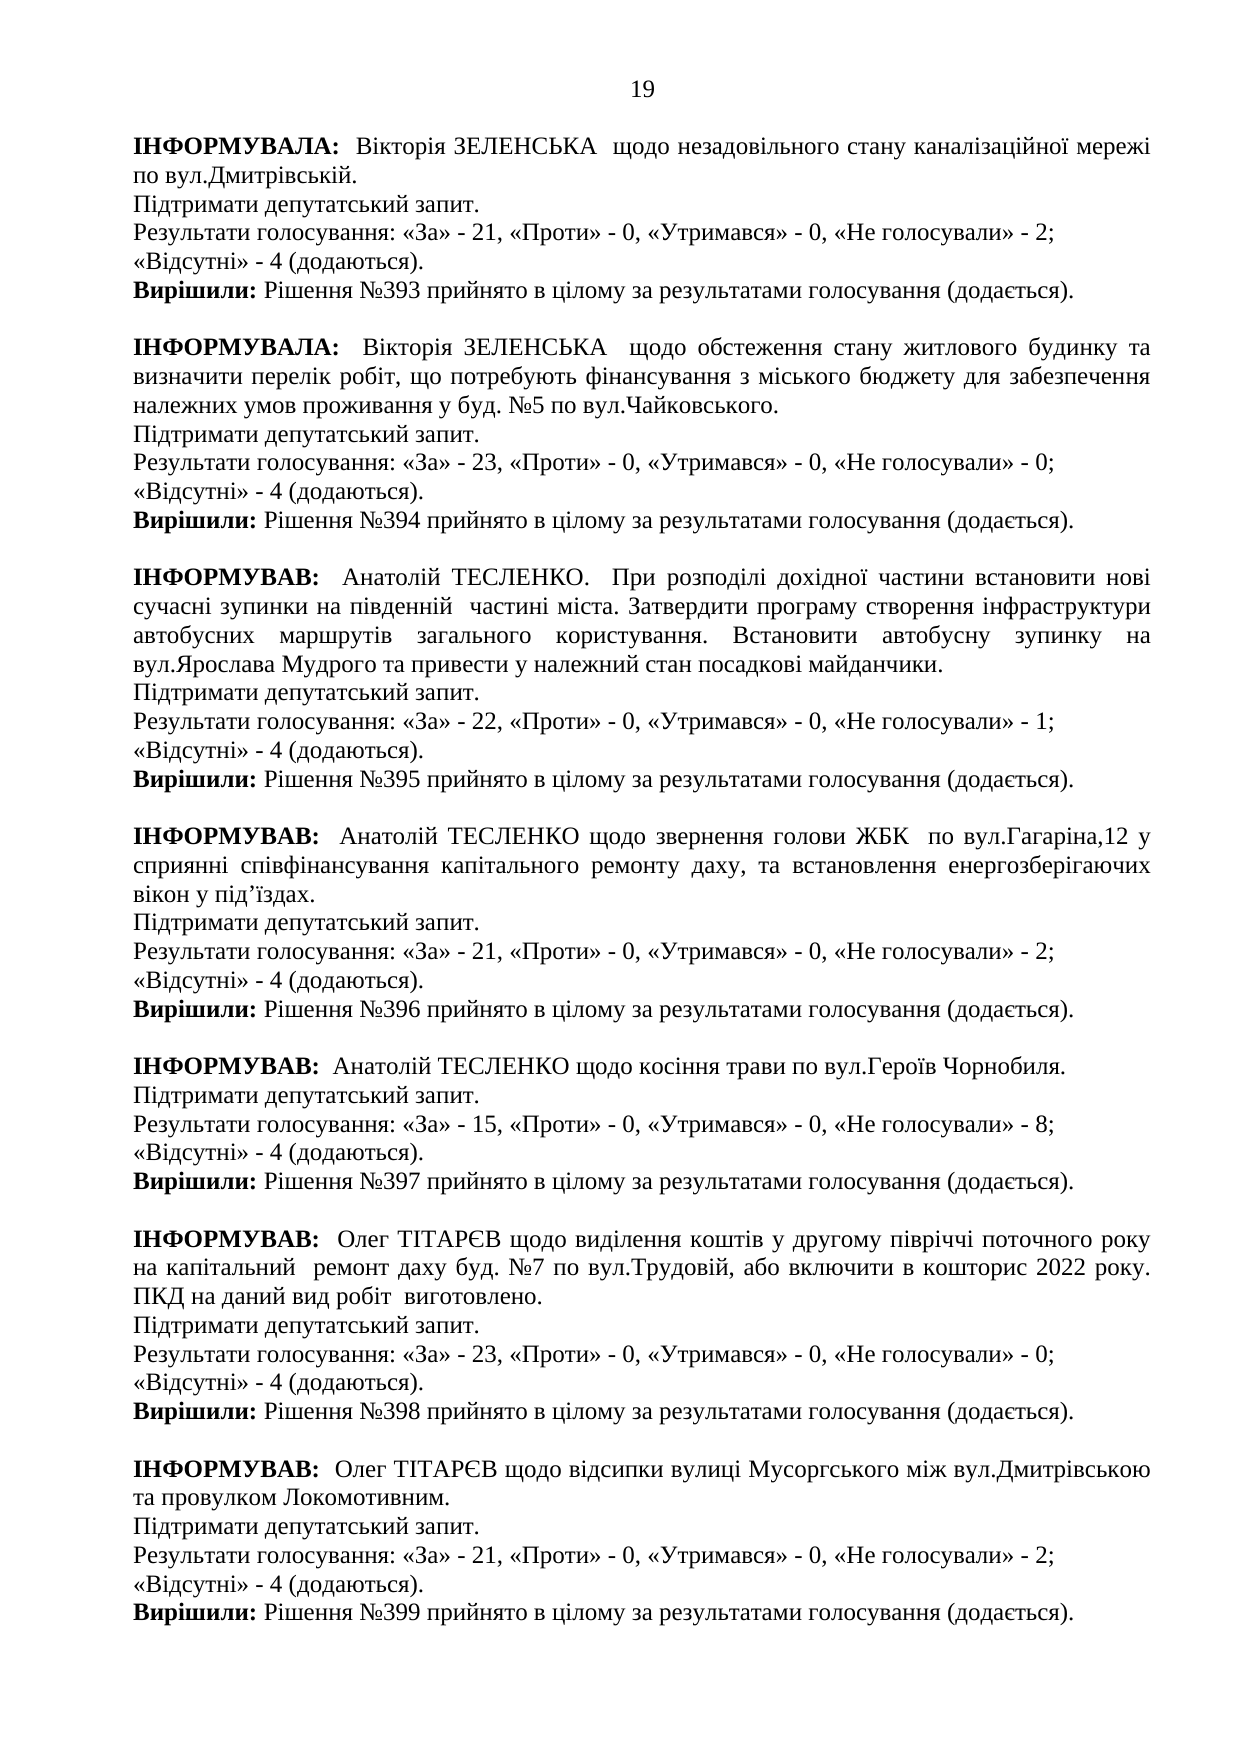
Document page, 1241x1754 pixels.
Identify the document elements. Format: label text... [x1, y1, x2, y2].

text Вирішили: Рішення №396 прийнято в цілому за результатами голосування (додається). [133, 994, 1152, 1022]
text ІНФОРМУВАВ: Олег ТІТАРЄВ щодо виділення коштів у другому півріччі поточного року на капітальний ремонт даху буд. №7 по вул.Трудовій, або включити в кошторис 2022 року. ПКД на даний вид робіт виготовлено. [133, 1224, 1152, 1310]
text Результати голосування: «За» - 21, «Проти» - 0, «Утримався» - 0, «Не голосували» - 2; «Відсутні» - 4 (додаються). [133, 217, 1152, 275]
text ІНФОРМУВАЛА: Вікторія ЗЕЛЕНСЬКА щодо незадовільного стану каналізаційної мережі по вул.Дмитрівській. [133, 131, 1152, 189]
text Підтримати депутатський запит. [133, 907, 1152, 936]
text ІНФОРМУВАВ: Олег ТІТАРЄВ щодо відсипки вулиці Мусоргського між вул.Дмитрівською та провулком Локомотивним. [133, 1454, 1152, 1511]
text Вирішили: Рішення №393 прийнято в цілому за результатами голосування (додається). [133, 275, 1152, 304]
text Вирішили: Рішення №398 прийнято в цілому за результатами голосування (додається). [133, 1396, 1152, 1425]
text Результати голосування: «За» - 22, «Проти» - 0, «Утримався» - 0, «Не голосували» - 1; «Відсутні» - 4 (додаються). [133, 706, 1152, 764]
text ІНФОРМУВАВ: Анатолій ТЕСЛЕНКО щодо звернення голови ЖБК по вул.Гагаріна,12 у сприянні співфінансування капітального ремонту даху, та встановлення енергозберігаючих вікон у під’їздах. [133, 821, 1152, 907]
text Результати голосування: «За» - 15, «Проти» - 0, «Утримався» - 0, «Не голосували» - 8; «Відсутні» - 4 (додаються). [133, 1109, 1152, 1166]
text Підтримати депутатський запит. [133, 419, 1152, 447]
text ІНФОРМУВАВ: Анатолій ТЕСЛЕНКО щодо косіння трави по вул.Героїв Чорнобиля. [133, 1051, 1152, 1080]
text Вирішили: Рішення №395 прийнято в цілому за результатами голосування (додається). [133, 764, 1152, 792]
text Підтримати депутатський запит. [133, 1080, 1152, 1109]
text Підтримати депутатський запит. [133, 1310, 1152, 1339]
text Вирішили: Рішення №397 прийнято в цілому за результатами голосування (додається). [133, 1166, 1152, 1195]
text ІНФОРМУВАВ: Анатолій ТЕСЛЕНКО. При розподілі дохідної частини встановити нові сучасні зупинки на південній частині міста. Затвердити програму створення інфраструктури автобусних маршрутів загального користування. Встановити автобусну зупинку на вул.Ярослава Мудрого та привести у належний стан посадкові майданчики. [133, 562, 1152, 677]
text Підтримати депутатський запит. [133, 1511, 1152, 1540]
text Результати голосування: «За» - 23, «Проти» - 0, «Утримався» - 0, «Не голосували» - 0; «Відсутні» - 4 (додаються). [133, 1339, 1152, 1396]
text ІНФОРМУВАЛА: Вікторія ЗЕЛЕНСЬКА щодо обстеження стану житлового будинку та визначити перелік робіт, що потребують фінансування з міського бюджету для забезпечення належних умов проживання у буд. №5 по вул.Чайковського. [133, 332, 1152, 419]
text Підтримати депутатський запит. [133, 677, 1152, 706]
text Вирішили: Рішення №399 прийнято в цілому за результатами голосування (додається). [133, 1597, 1152, 1626]
text Результати голосування: «За» - 23, «Проти» - 0, «Утримався» - 0, «Не голосували» - 0; «Відсутні» - 4 (додаються). [133, 447, 1152, 505]
text Результати голосування: «За» - 21, «Проти» - 0, «Утримався» - 0, «Не голосували» - 2; «Відсутні» - 4 (додаються). [133, 936, 1152, 994]
text Підтримати депутатський запит. [133, 189, 1152, 217]
text Вирішили: Рішення №394 прийнято в цілому за результатами голосування (додається). [133, 505, 1152, 534]
text Результати голосування: «За» - 21, «Проти» - 0, «Утримався» - 0, «Не голосували» - 2; «Відсутні» - 4 (додаються). [133, 1540, 1152, 1597]
